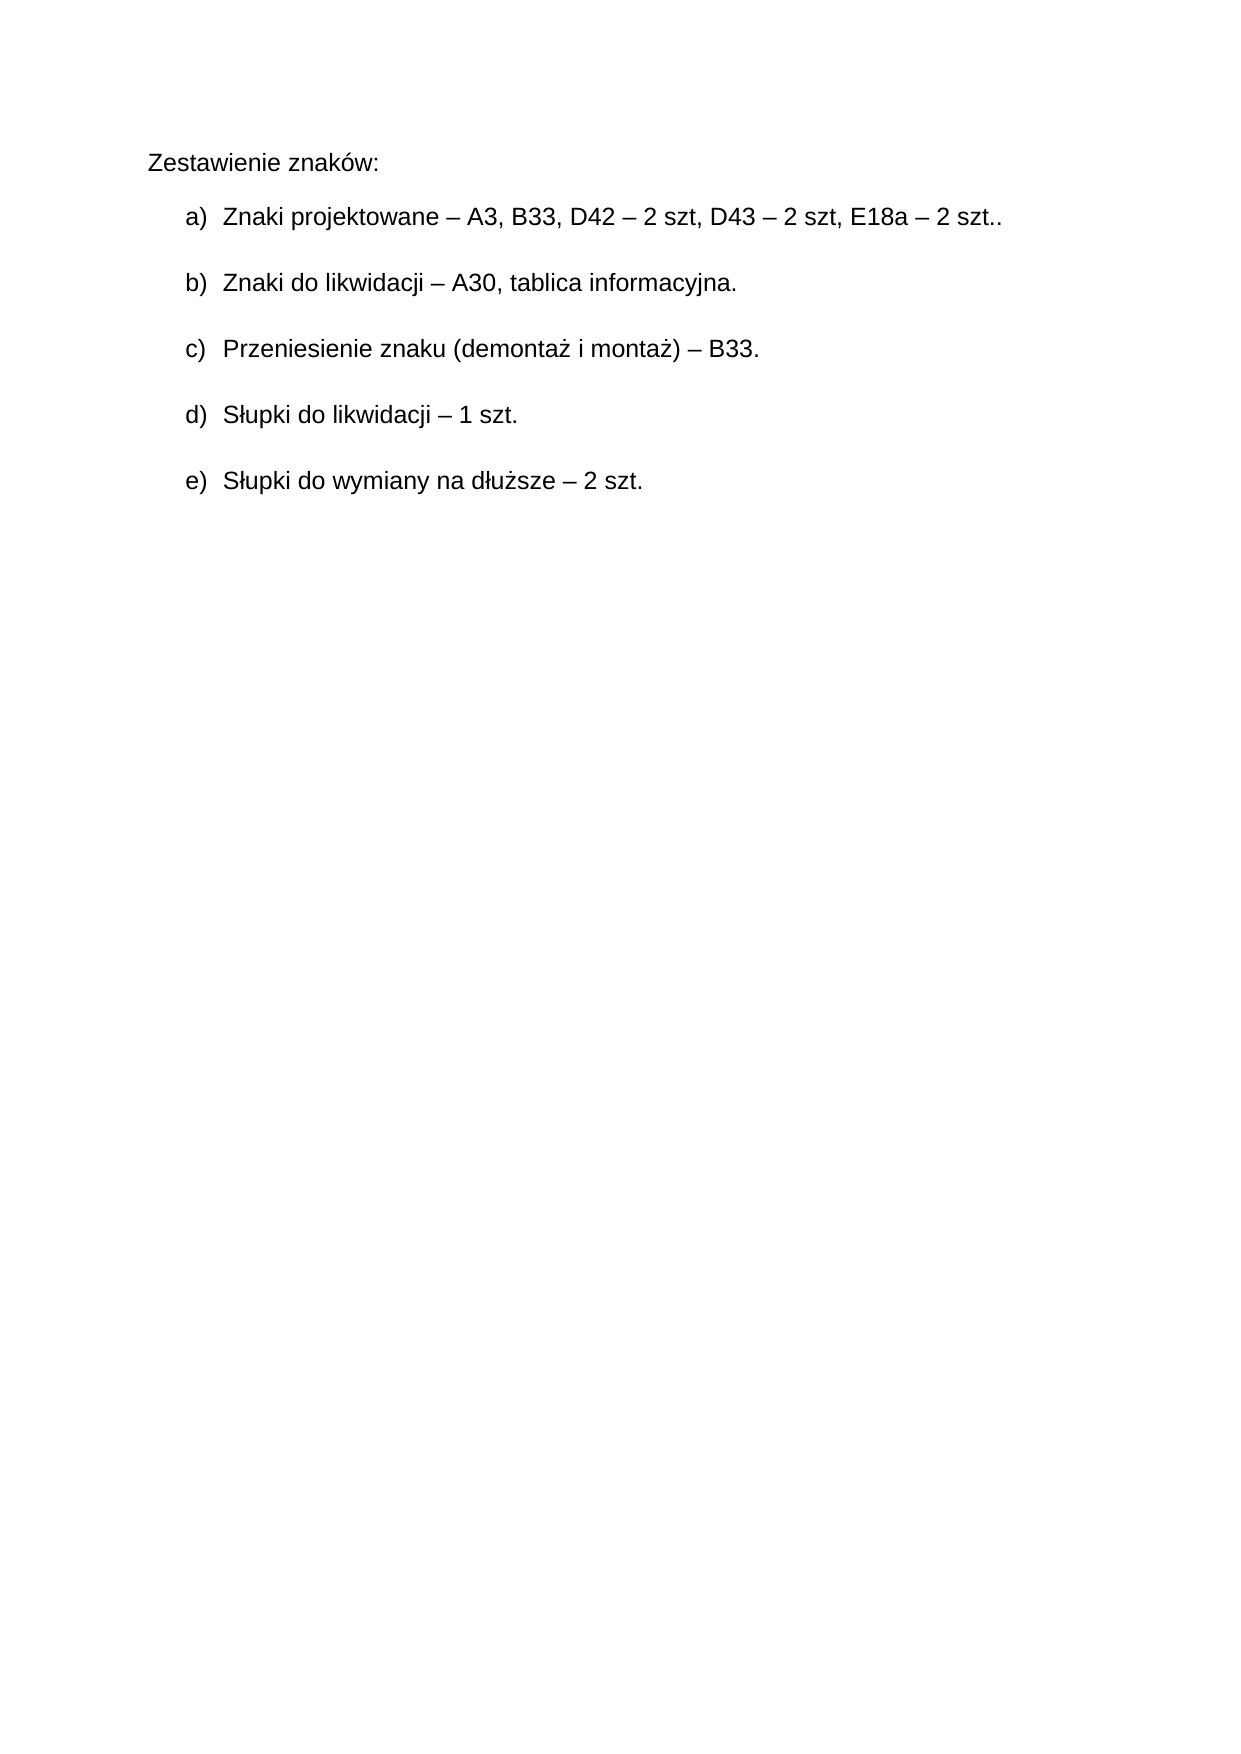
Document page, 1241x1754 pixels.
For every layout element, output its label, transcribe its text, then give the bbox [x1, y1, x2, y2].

list Znaki projektowane – A3, B33, D42 – 2 szt, D43 – 2 szt, E18a – 2 szt.. [185, 201, 1093, 230]
list Znaki do likwidacji – A30, tablica informacyjna. [185, 267, 1093, 296]
list Słupki do likwidacji – 1 szt. [185, 399, 1093, 428]
list Słupki do wymiany na dłuższe – 2 szt. [185, 466, 1093, 494]
list Przeniesienie znaku (demontaż i montaż) – B33. [185, 333, 1093, 362]
text Zestawienie znaków: [148, 148, 1093, 176]
